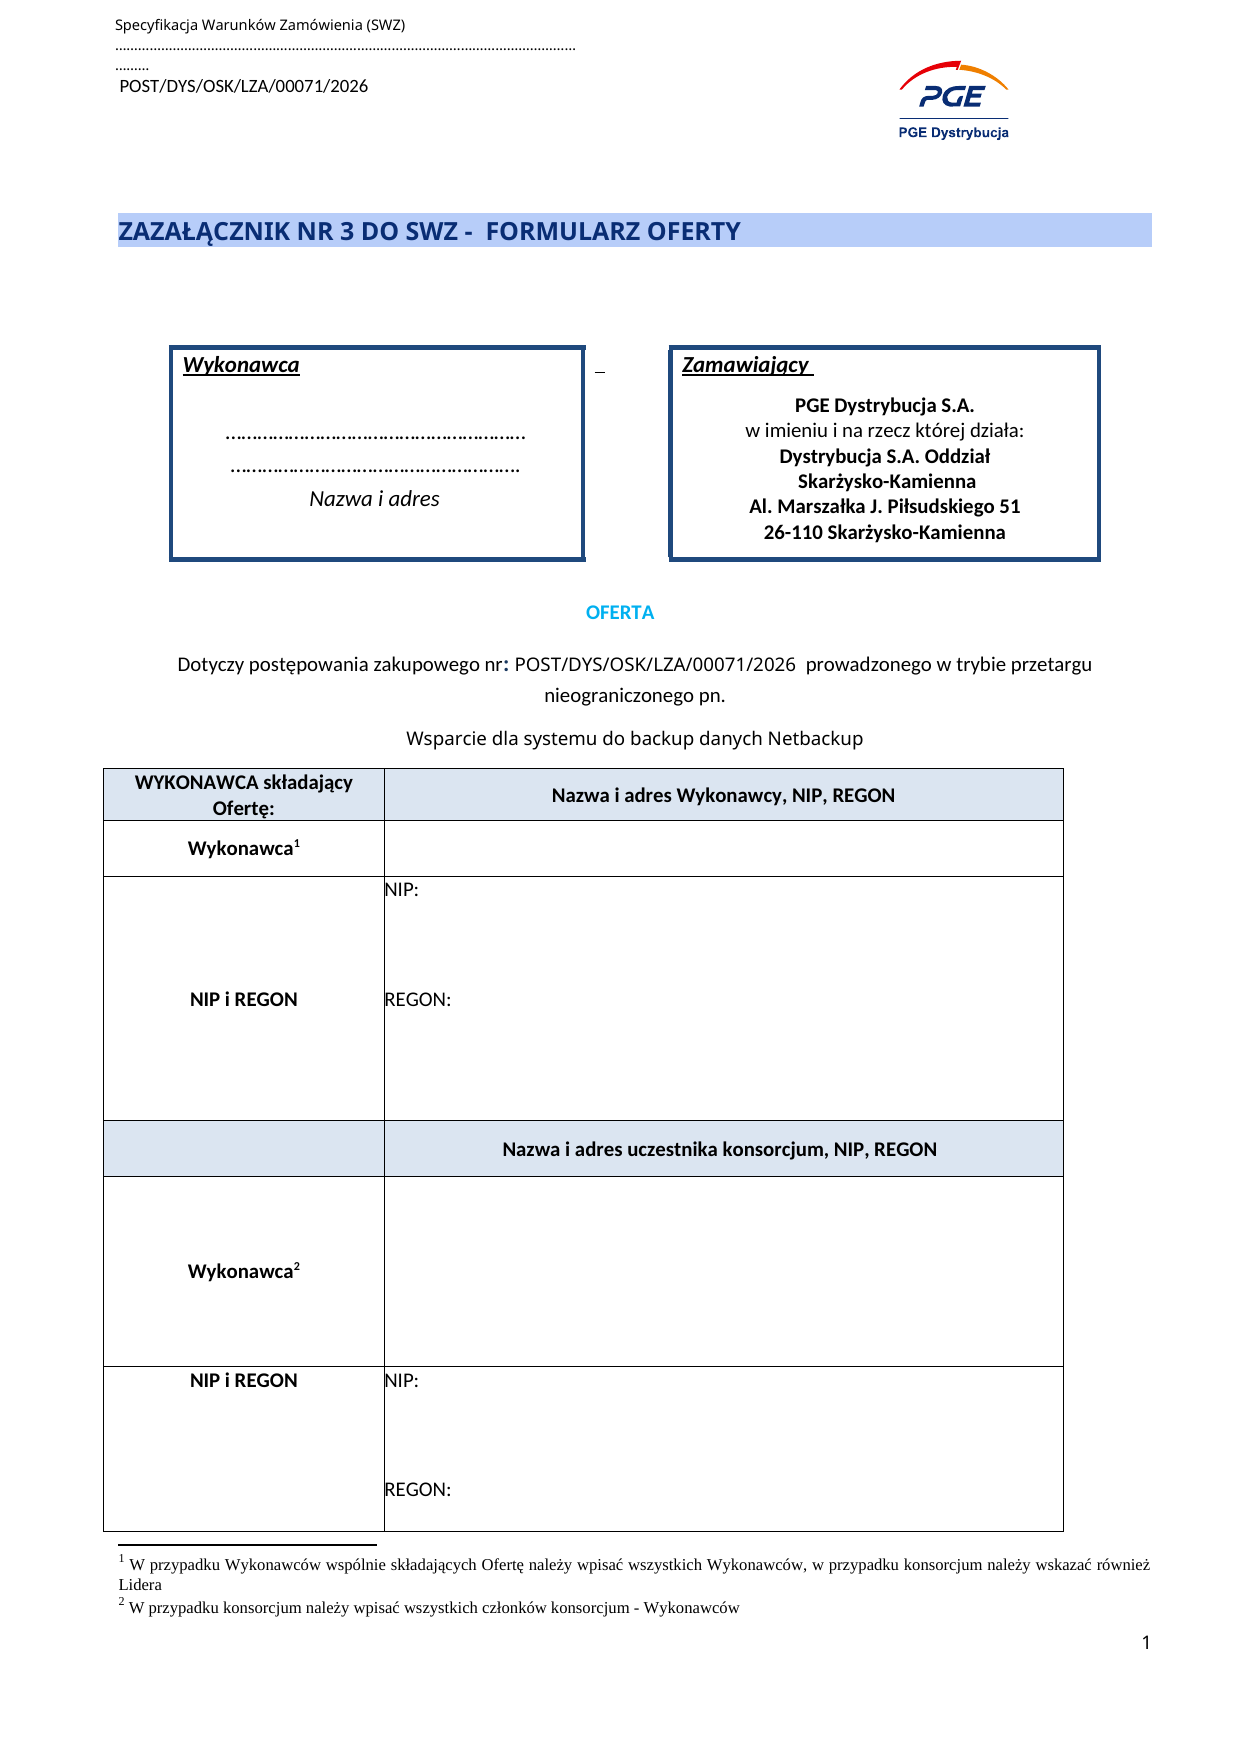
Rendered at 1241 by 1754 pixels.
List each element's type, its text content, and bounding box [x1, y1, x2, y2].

table_cell NIP i REGON [104, 877, 384, 1120]
table_cell [104, 1121, 384, 1176]
table_header Zamawiający PGE Dystrybucja S.A. w imieniu i na rzecz której działa: Dystrybucja S.A. Oddział Skarżysko-Kamienna Al. Marszałka J. Piłsudskiego 51 26-110 Skarżysko-Kamienna [673, 350, 1097, 557]
subtitle ZAZAŁĄCZNIK NR 3 DO SWZ - FORMULARZ OFERTY [118, 213, 1152, 247]
table_cell Wykonawca [104, 821, 384, 876]
table_cell NIP i REGON [104, 1367, 384, 1531]
table_cell Nazwa i adres uczestnika konsorcjum, NIP, REGON [385, 1121, 1063, 1176]
table_header [585, 345, 669, 557]
text Dotyczy postępowania zakupowego nr: prowadzonego w trybie przetargu nieograniczonego pn. [118, 649, 1152, 708]
table_cell Wykonawca [104, 1177, 384, 1366]
table_header Wykonawca ………………………………………………… ………………………………………………. Nazwa i adres [173, 350, 581, 557]
text OFERTA [89, 599, 1152, 624]
table_cell NIP: REGON: [385, 877, 1063, 1120]
table_cell NIP: REGON: [385, 1367, 1063, 1531]
table_cell [385, 821, 1063, 876]
table_cell [385, 1177, 1063, 1366]
table_header Nazwa i adres Wykonawcy, NIP, REGON [385, 769, 1063, 820]
table_header WYKONAWCA składający Ofertę: [104, 769, 384, 820]
